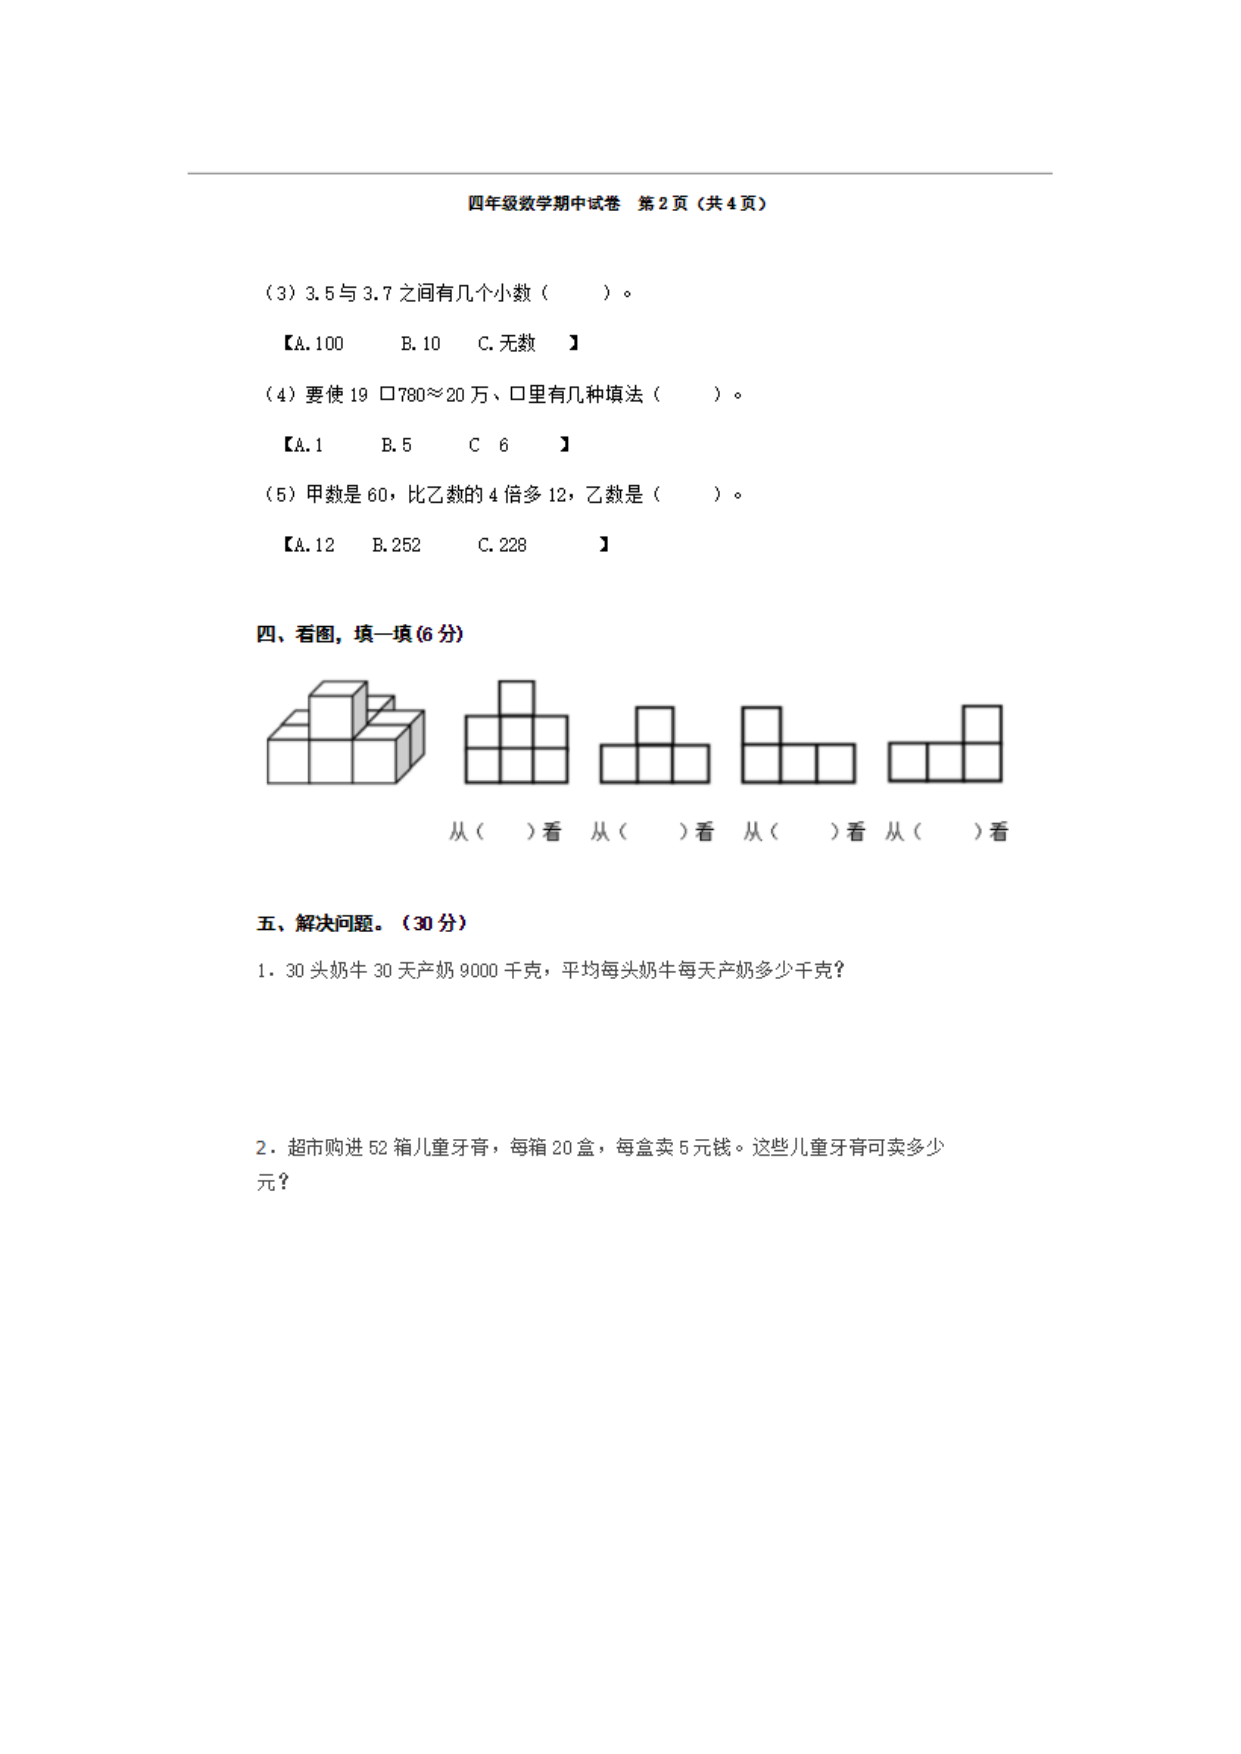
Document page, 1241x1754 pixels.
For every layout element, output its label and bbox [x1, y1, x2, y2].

picture [187, 162, 1053, 1291]
